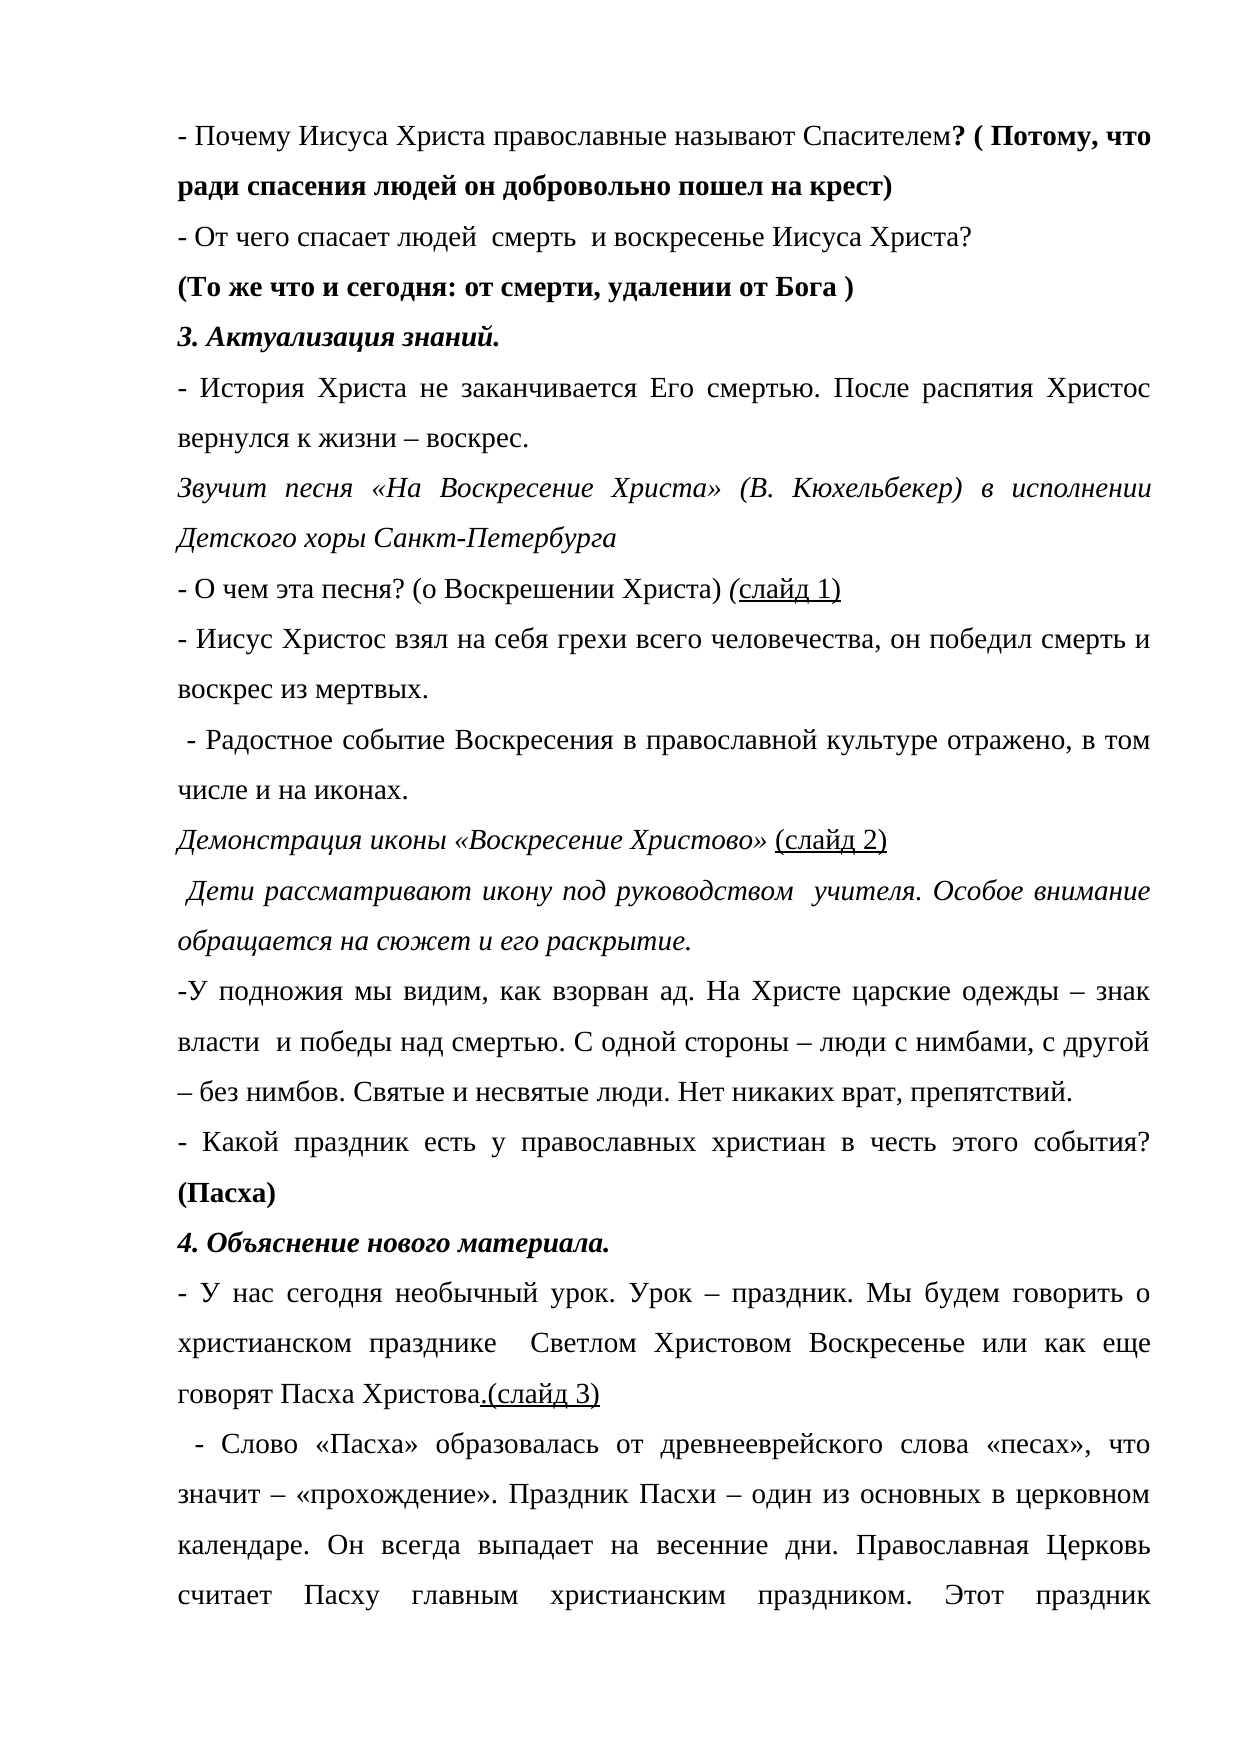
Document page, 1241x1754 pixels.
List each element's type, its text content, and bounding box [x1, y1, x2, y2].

text - Почему Иисуса Христа православные называют Спасителем? ( Потому, что ради спасения людей он добровольно пошел на крест) [177, 118, 1152, 202]
text 4. Объяснение нового материала. [177, 1225, 1152, 1258]
text Демонстрация иконы «Воскресение Христово» (слайд 2) [177, 822, 1152, 856]
text -У подножия мы видим, как взорван ад. На Христе царские одежды – знак власти и победы над смертью. С одной стороны – люди с нимбами, с другой – без нимбов. Святые и несвятые люди. Нет никаких врат, препятствий. [177, 973, 1152, 1108]
text - От чего спасает людей смерть и воскресенье Иисуса Христа? [177, 219, 1152, 252]
text - У нас сегодня необычный урок. Урок – праздник. Мы будем говорить о христианском празднике Светлом Христовом Воскресенье или как еще говорят Пасха Христова.(слайд 3) [177, 1275, 1152, 1409]
text 3. Актуализация знаний. [177, 319, 1152, 353]
text - Иисус Христос взял на себя грехи всего человечества, он победил смерть и воскрес из мертвых. [177, 621, 1152, 705]
text Дети рассматривают икону под руководством учителя. Особое внимание обращается на сюжет и его раскрытие. [177, 873, 1152, 957]
text - О чем эта песня? (о Воскрешении Христа) (слайд 1) [177, 571, 1152, 604]
text - История Христа не заканчивается Его смертью. После распятия Христос вернулся к жизни – воскрес. [177, 370, 1152, 453]
text (То же что и сегодня: от смерти, удалении от Бога ) [177, 269, 1152, 303]
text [177, 1426, 1152, 1611]
text - Радостное событие Воскресения в православной культуре отражено, в том числе и на иконах. [177, 722, 1152, 806]
text Звучит песня «На Воскресение Христа» (В. Кюхельбекер) в исполнении Детского хоры Санкт-Петербурга [177, 470, 1152, 554]
text - Какой праздник есть у православных христиан в честь этого события? (Пасха) [177, 1124, 1152, 1208]
